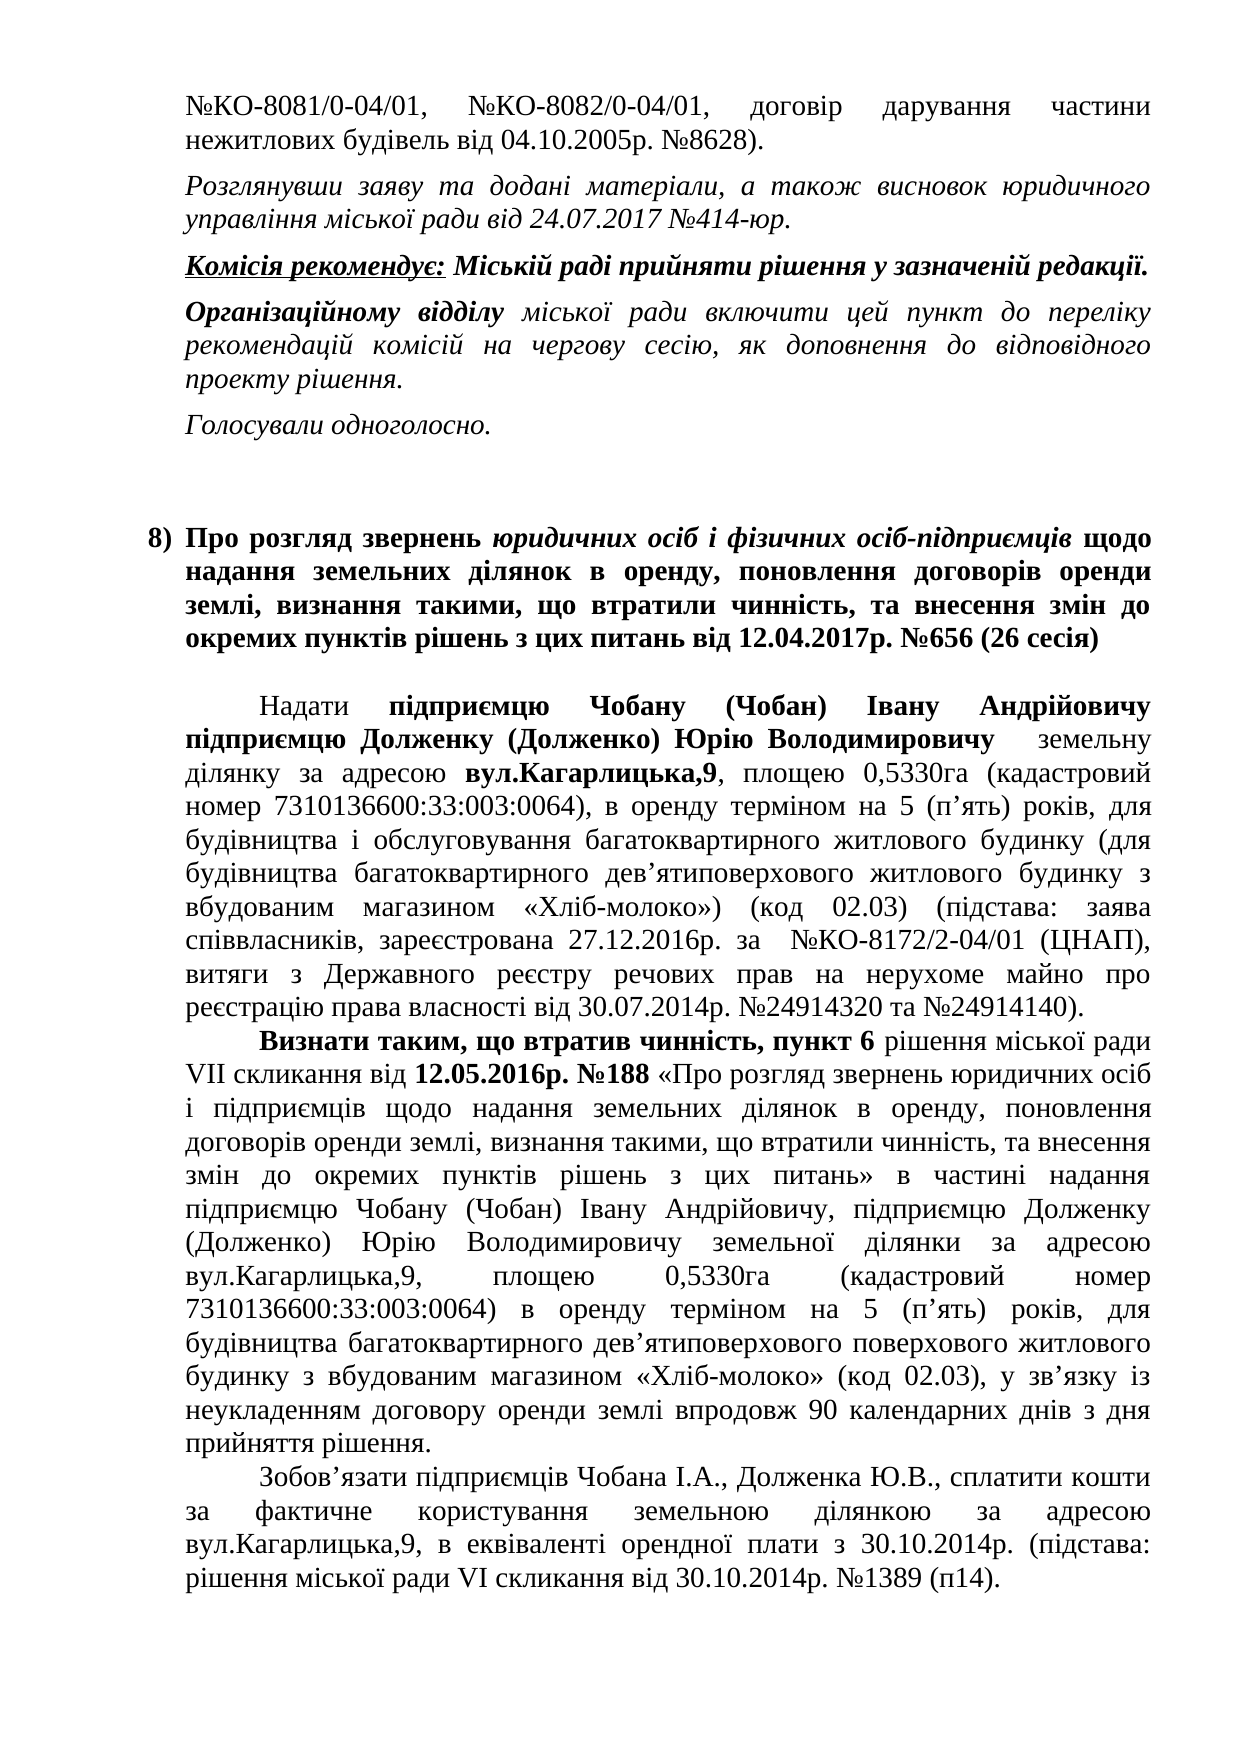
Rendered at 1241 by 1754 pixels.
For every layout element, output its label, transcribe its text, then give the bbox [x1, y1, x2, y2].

text Надати підприємцю Чобану (Чобан) Івану Андрійовичу підприємцю Долженку (Долженко) Юрію Володимировичу земельну ділянку за адресою вул.Кагарлицька,9, площею 0,5330га (кадастровий номер 7310136600:33:003:0064), в оренду терміном на 5 (п’ять) років, для будівництва і обслуговування багатоквартирного житлового будинку (для будівництва багатоквартирного дев’ятиповерхового житлового будинку з вбудованим магазином «Хліб-молоко») (код 02.03) (підстава: заява співвласників, зареєстрована 27.12.2016р. за №КО-8172/2-04/01 (ЦНАП), витяги з Державного реєстру речових прав на нерухоме майно про реєстрацію права власності від 30.07.2014р. №24914320 та №24914140). [185, 855, 1152, 1023]
list Про розгляд звернень юридичних осіб і фізичних осіб-підприємців щодо надання земельних ділянок в оренду, поновлення договорів оренди землі, визнання такими, що втратили чинність, та внесення змін до окремих пунктів рішень з цих питань від 12.04.2017р. №656 (26 сесія) [148, 520, 1152, 654]
text Визнати таким, що втратив чинність, пункт 6 рішення міської ради VІІ скликання від 12.05.2016р. №188 «Про розгляд звернень юридичних осіб і підприємців щодо надання земельних ділянок в оренду, поновлення договорів оренди землі, визнання такими, що втратили чинність, та внесення змін до окремих пунктів рішень з цих питань» в частині надання підприємцю Чобану (Чобан) Івану Андрійовичу, підприємцю Долженку (Долженко) Юрію Володимировичу земельної ділянки за адресою вул.Кагарлицька,9, площею 0,5330га (кадастровий номер 7310136600:33:003:0064) в оренду терміном на 5 (п’ять) років, для будівництва багатоквартирного дев’ятиповерхового поверхового житлового будинку з вбудованим магазином «Хліб-молоко» (код 02.03), у зв’язку із неукладенням договору оренди землі впродовж 90 календарних днів з дня прийняття рішення. [185, 1023, 1152, 1459]
text Розглянувши заяву та додані матеріали, а також висновок юридичного управління міської ради від 24.07.2017 №414-юр. [185, 168, 1152, 235]
text Комісія рекомендує: Міській раді прийняти рішення у зазначеній редакції. [185, 248, 1152, 281]
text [185, 88, 1152, 156]
text Голосували одноголосно. [185, 407, 1152, 440]
text Зобов’язати підприємців Чобана І.А., Долженка Ю.В., сплатити кошти за фактичне користування земельною ділянкою за адресою вул.Кагарлицька,9, в еквіваленті орендної плати з 30.10.2014р. (підстава: рішення міської ради VІ скликання від 30.10.2014р. №1389 (п14). [185, 1459, 1152, 1593]
text Організаційному відділу міської ради включити цей пункт до переліку рекомендацій комісій на чергову сесію, як доповнення до відповідного проекту рішення. [185, 294, 1152, 394]
text Надати підприємцю Чобану (Чобан) Івану Андрійовичу підприємцю Долженку (Долженко) Юрію Володимировичу земельну ділянку за адресою вул.Кагарлицька,9, площею 0,5330га (кадастровий номер 7310136600:33:003:0064), в оренду терміном на 5 (п’ять) років, для будівництва і обслуговування багатоквартирного житлового будинку (для будівництва багатоквартирного дев’ятиповерхового житлового будинку з вбудованим магазином «Хліб-молоко») (код 02.03) (підстава: заява співвласників, зареєстрована 27.12.2016р. за №КО-8172/2-04/01 (ЦНАП), витяги з Державного реєстру речових прав на нерухоме майно про реєстрацію права власності від 30.07.2014р. №24914320 та №24914140). [185, 688, 1152, 822]
